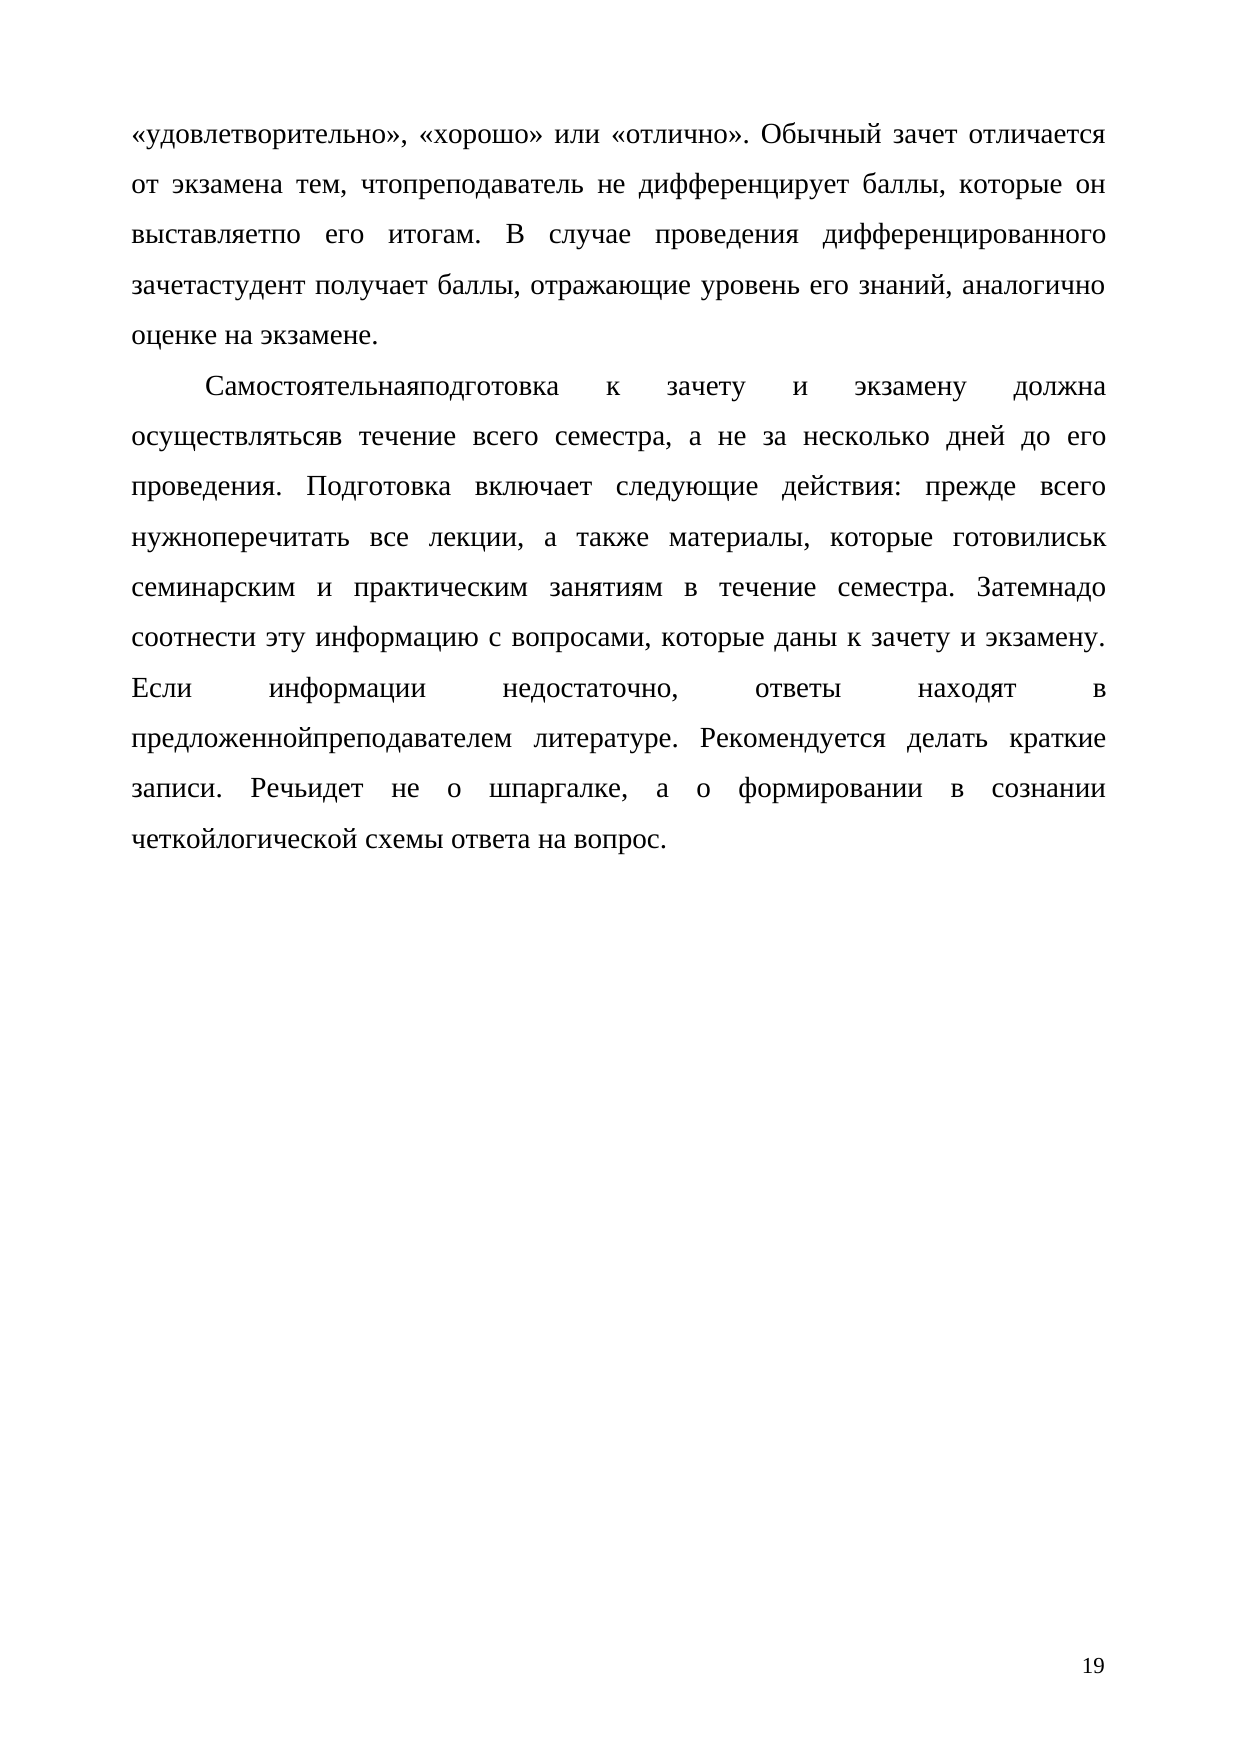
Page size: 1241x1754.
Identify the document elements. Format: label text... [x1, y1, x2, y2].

text «удовлетворительно», «хорошо» или «отлично». Обычный зачет отличается от экзамена тем, чтопреподаватель не дифференцирует баллы, которые он выставляетпо его итогам. В случае проведения дифференцированного зачетастудент получает баллы, отражающие уровень его знаний, аналогично оценке на экзамене. [131, 116, 1106, 351]
text Самостоятельнаяподготовка к зачету и экзамену должна осуществлятьсяв течение всего семестра, а не за несколько дней до его проведения. Подготовка включает следующие действия: прежде всего нужноперечитать все лекции, а также материалы, которые готовилиськ семинарским и практическим занятиям в течение семестра. Затемнадо соотнести эту информацию с вопросами, которые даны к зачету и экзамену. Если информации недостаточно, ответы находят в предложеннойпреподавателем литературе. Рекомендуется делать краткие записи. Речьидет не о шпаргалке, а о формировании в сознании четкойлогической схемы ответа на вопрос. [131, 368, 1106, 854]
